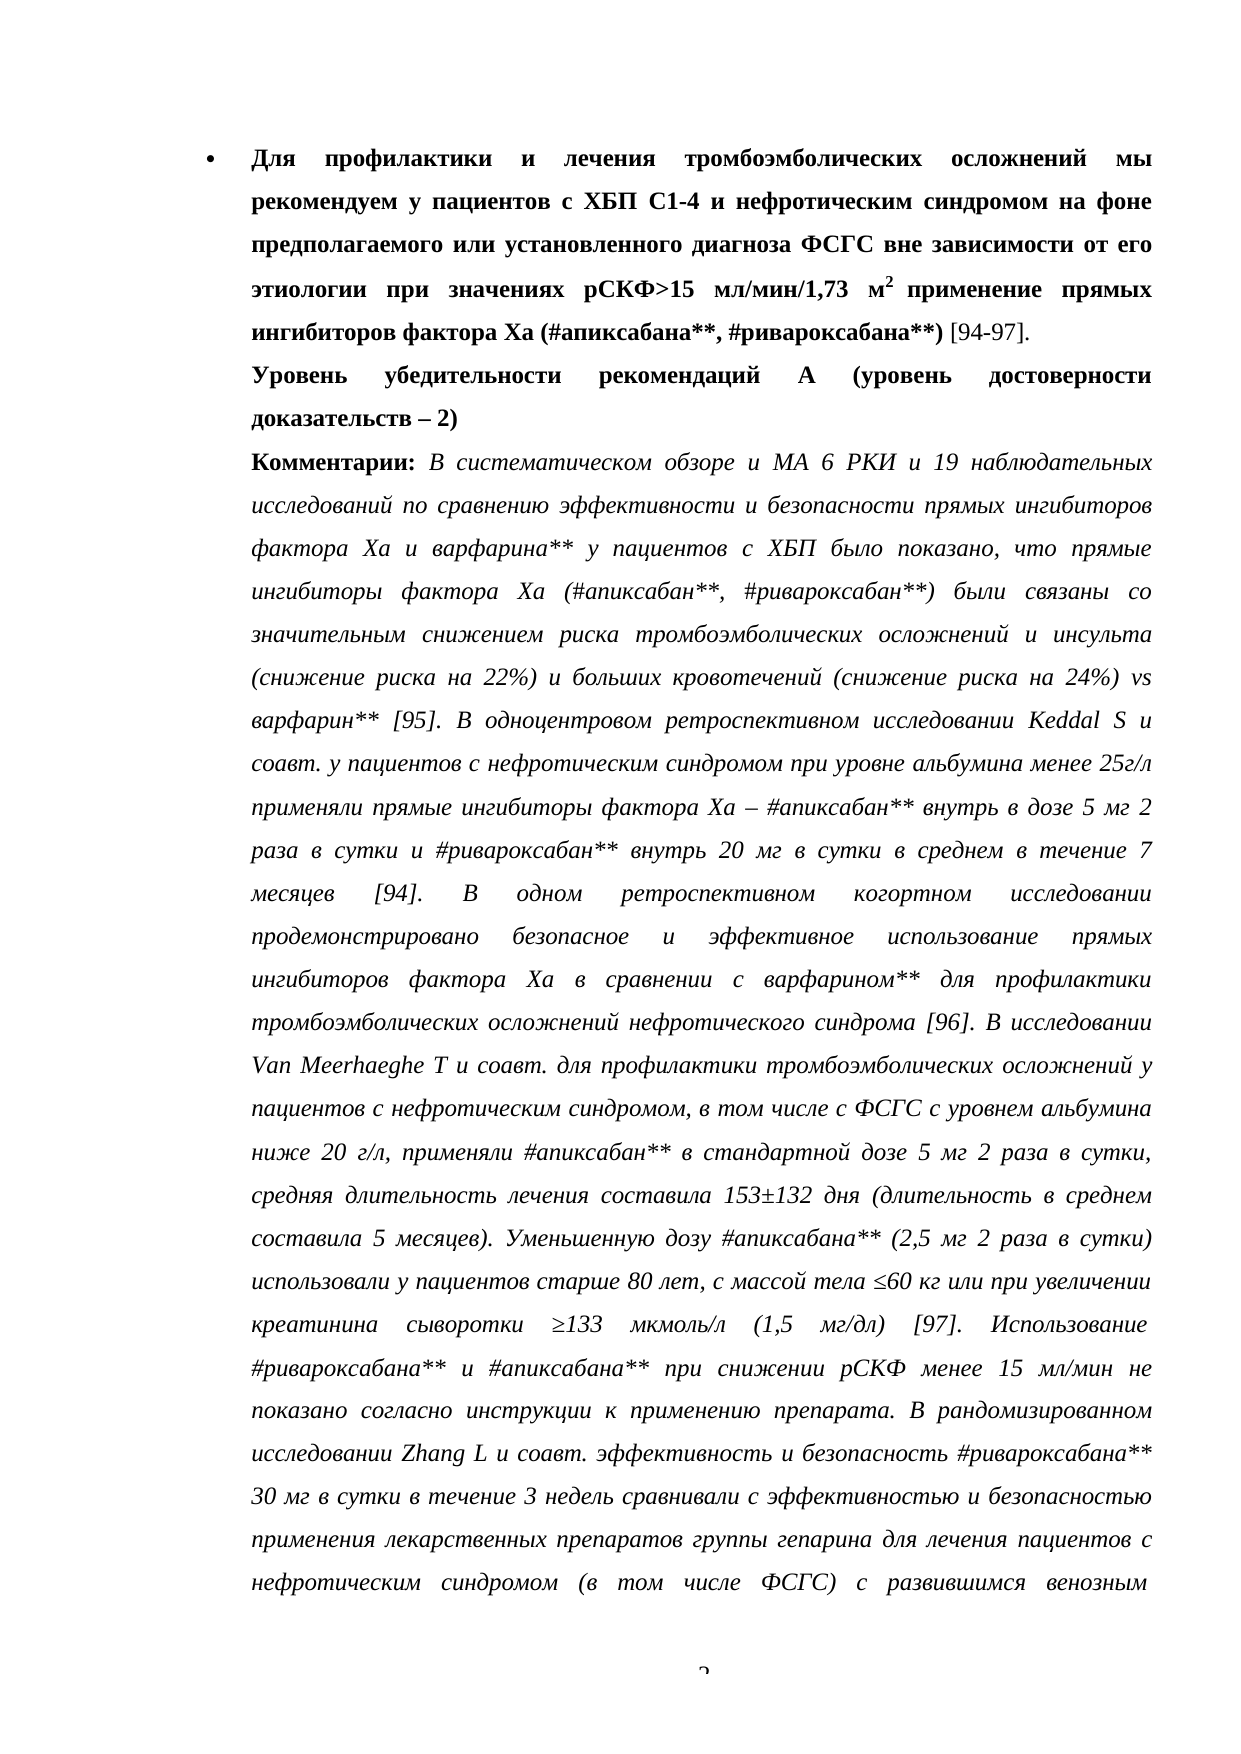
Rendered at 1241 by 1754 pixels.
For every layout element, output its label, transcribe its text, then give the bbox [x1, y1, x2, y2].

text #ривароксабана** и #апиксабана** при снижении рСКФ менее 15 мл/мин не показано согласно инструкции к применению препарата. В рандомизированном исследовании Zhang L и соавт. эффективность и безопасность #ривароксабана** 30 мг в сутки в течение 3 недель сравнивали с эффективностью и безопасностью применения лекарственных препаратов группы гепарина для лечения пациентов с нефротическим синдромом (в том числе ФСГС) с развившимся венозным [251, 1353, 1152, 1595]
text Комментарии: В систематическом обзоре и МА 6 РКИ и 19 наблюдательных исследований по сравнению эффективности и безопасности прямых ингибиторов фактора Xa и варфарина** у пациентов с ХБП было показано, что прямые ингибиторы фактора Ха (#апиксабан**, #ривароксабан**) были связаны со значительным снижением риска тромбоэмболических осложнений и инсульта (снижение риска на 22%) и больших кровотечений (снижение риска на 24%) vs варфарин** [95]. В одноцентровом ретроспективном исследовании Keddal S и соавт. у пациентов с нефротическим синдромом при уровне альбумина менее 25г/л применяли прямые ингибиторы фактора Ха – #апиксабан** внутрь в дозе 5 мг 2 раза в сутки и #ривароксабан** внутрь 20 мг в сутки в среднем в течение 7 месяцев [94]. В одном ретроспективном когортном исследовании продемонстрировано безопасное и эффективное использование прямых ингибиторов фактора Xa в сравнении с варфарином** для профилактики тромбоэмболических осложнений нефротического синдрома [96]. В исследовании Van Meerhaeghe T и соавт. для профилактики тромбоэмболических осложнений у пациентов с нефротическим синдромом, в том числе с ФСГС с уровнем альбумина ниже 20 г/л, применяли #апиксабан** в стандартной дозе 5 мг 2 раза в сутки, средняя длительность лечения составила 153±132 дня (длительность в среднем составила 5 месяцев). Уменьшенную дозу #апиксабана** (2,5 мг 2 раза в сутки) использовали у пациентов старше 80 лет, с массой тела ≤60 кг или при увеличении креатинина сыворотки ≥133 мкмоль/л (1,5 мг/дл) [97]. Использование [251, 447, 1152, 1338]
text Уровень убедительности рекомендаций А (уровень достоверности доказательств – 2) [251, 360, 1152, 432]
subtitle Для профилактики и лечения тромбоэмболических осложнений мы рекомендуем у пациентов с ХБП С1-4 и нефротическим синдромом на фоне предполагаемого или установленного диагноза ФСГС вне зависимости от его этиологии при значениях рСКФ>15 мл/мин/1,73 м2 применение прямых ингибиторов фактора Ха (#апиксабана**, #ривароксабана**) [94-97]. [207, 143, 1152, 345]
